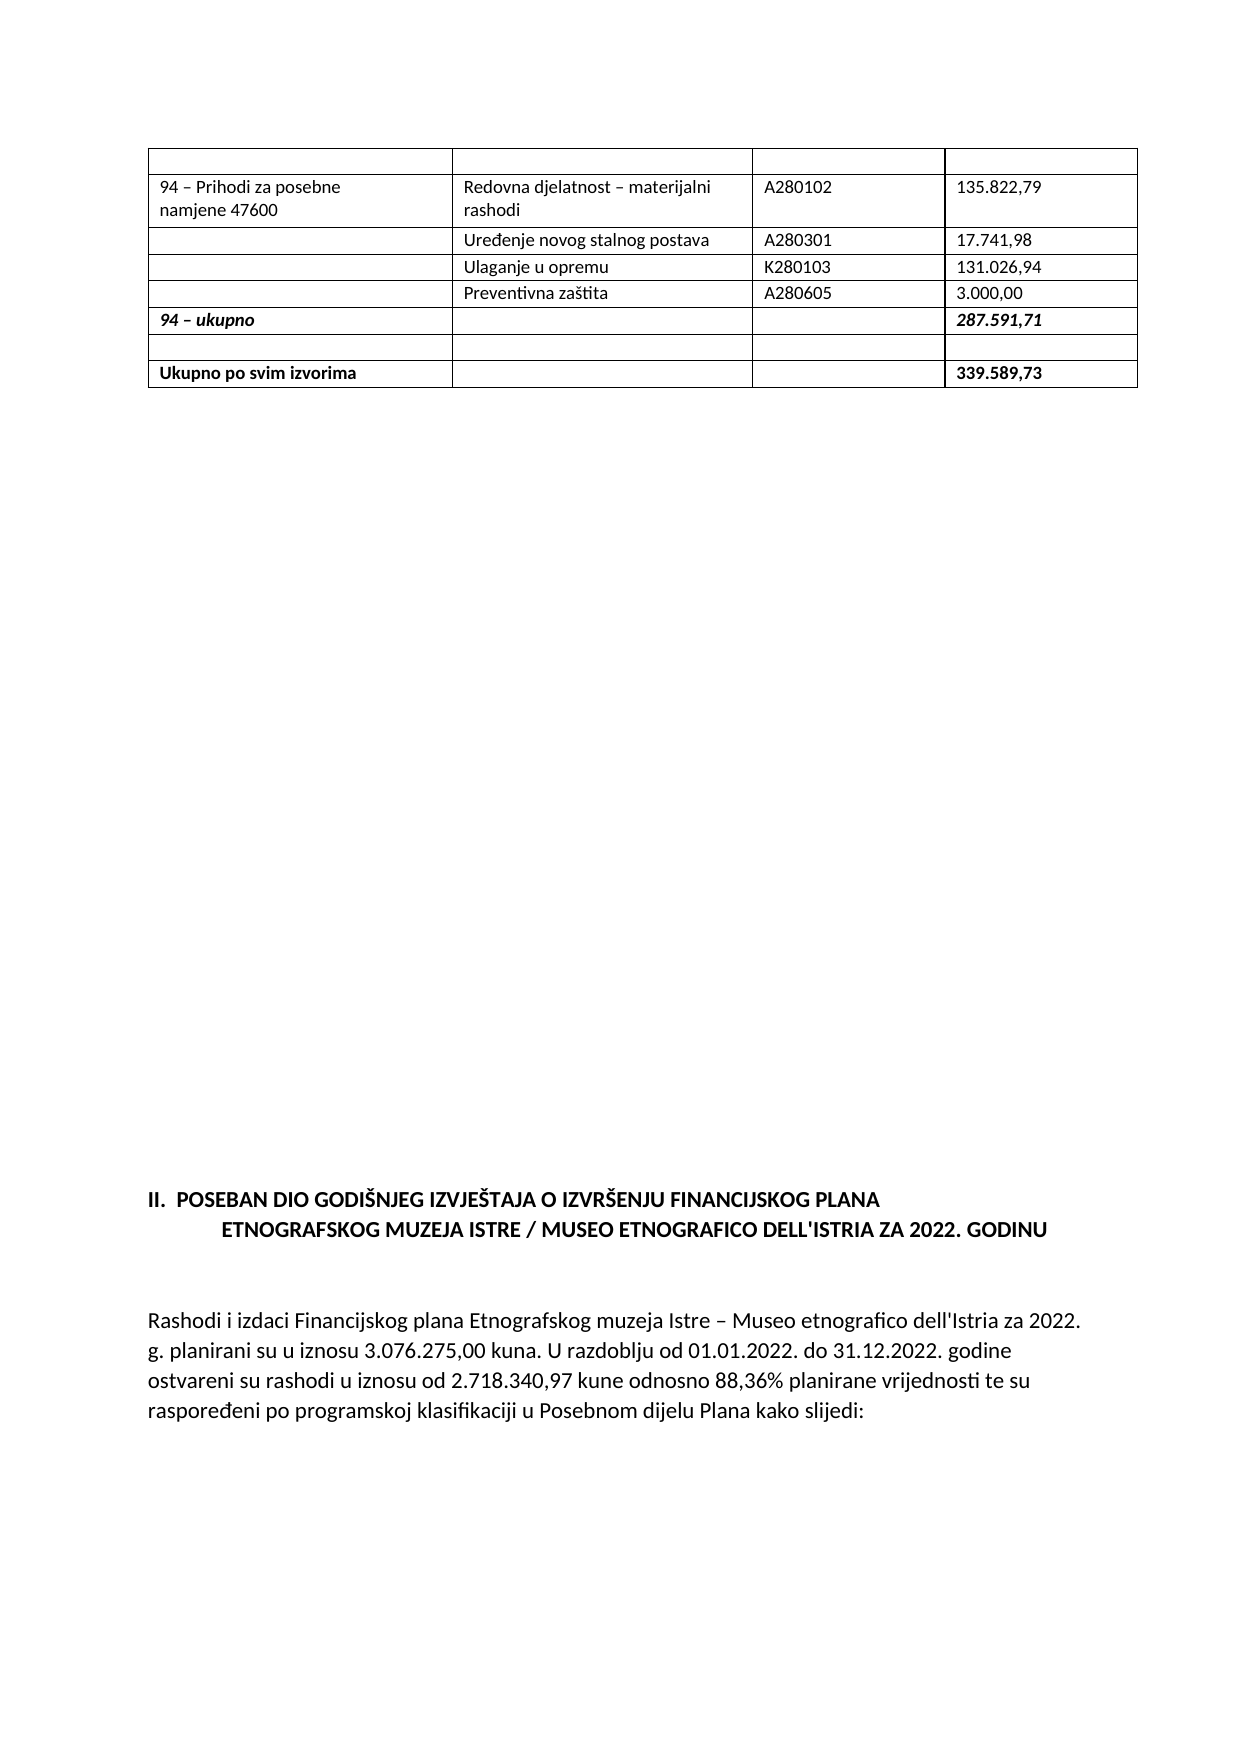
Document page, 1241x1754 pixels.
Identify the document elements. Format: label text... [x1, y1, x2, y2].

text Rashodi i izdaci Financijskog plana Etnografskog muzeja Istre – Museo etnografico dell'Istria za 2022. g. planirani su u iznosu 3.076.275,00 kuna. U razdoblju od 01.01.2022. do 31.12.2022. godine ostvareni su rashodi u iznosu od 2.718.340,97 kune odnosno 88,36% planirane vrijednosti te su raspoređeni po programskoj klasifikaciji u Posebnom dijelu Plana kako slijedi: [148, 1306, 1093, 1424]
table_cell A280605 [753, 281, 944, 307]
table_cell [149, 149, 452, 174]
table_cell [453, 308, 752, 333]
table_cell [753, 149, 944, 174]
table_cell 94 – Prihodi za posebne namjene 47600 [149, 175, 452, 227]
table_cell [149, 335, 452, 360]
table_cell [753, 361, 944, 387]
table_cell Redovna djelatnost – materijalni rashodi [453, 175, 752, 227]
table_cell [753, 308, 944, 333]
table_cell 17.741,98 [946, 228, 1137, 254]
table_cell [149, 228, 452, 254]
table_cell [149, 255, 452, 280]
table_cell Preventivna zaštita [453, 281, 752, 307]
table_cell [453, 149, 752, 174]
text II. POSEBAN DIO GODIŠNJEG IZVJEŠTAJA O IZVRŠENJU FINANCIJSKOG PLANA ETNOGRAFSKOG MUZEJA ISTRE / MUSEO ETNOGRAFICO DELL'ISTRIA ZA 2022. GODINU [148, 1185, 1093, 1243]
table_cell 3.000,00 [946, 281, 1137, 307]
table_cell A280301 [753, 228, 944, 254]
table_cell K280103 [753, 255, 944, 280]
table_cell Ukupno po svim izvorima [149, 361, 452, 387]
table_cell Uređenje novog stalnog postava [453, 228, 752, 254]
table_cell 135.822,79 [946, 175, 1137, 227]
table_cell 131.026,94 [946, 255, 1137, 280]
table_cell 287.591,71 [946, 308, 1137, 333]
table_cell [946, 149, 1137, 174]
table_cell 94 – ukupno [149, 308, 452, 333]
table_cell [946, 335, 1137, 360]
table_cell 339.589,73 [946, 361, 1137, 387]
table_cell A280102 [753, 175, 944, 227]
table_cell [453, 361, 752, 387]
table_cell Ulaganje u opremu [453, 255, 752, 280]
table_cell [453, 335, 752, 360]
table_cell [149, 281, 452, 307]
table_cell [753, 335, 944, 360]
